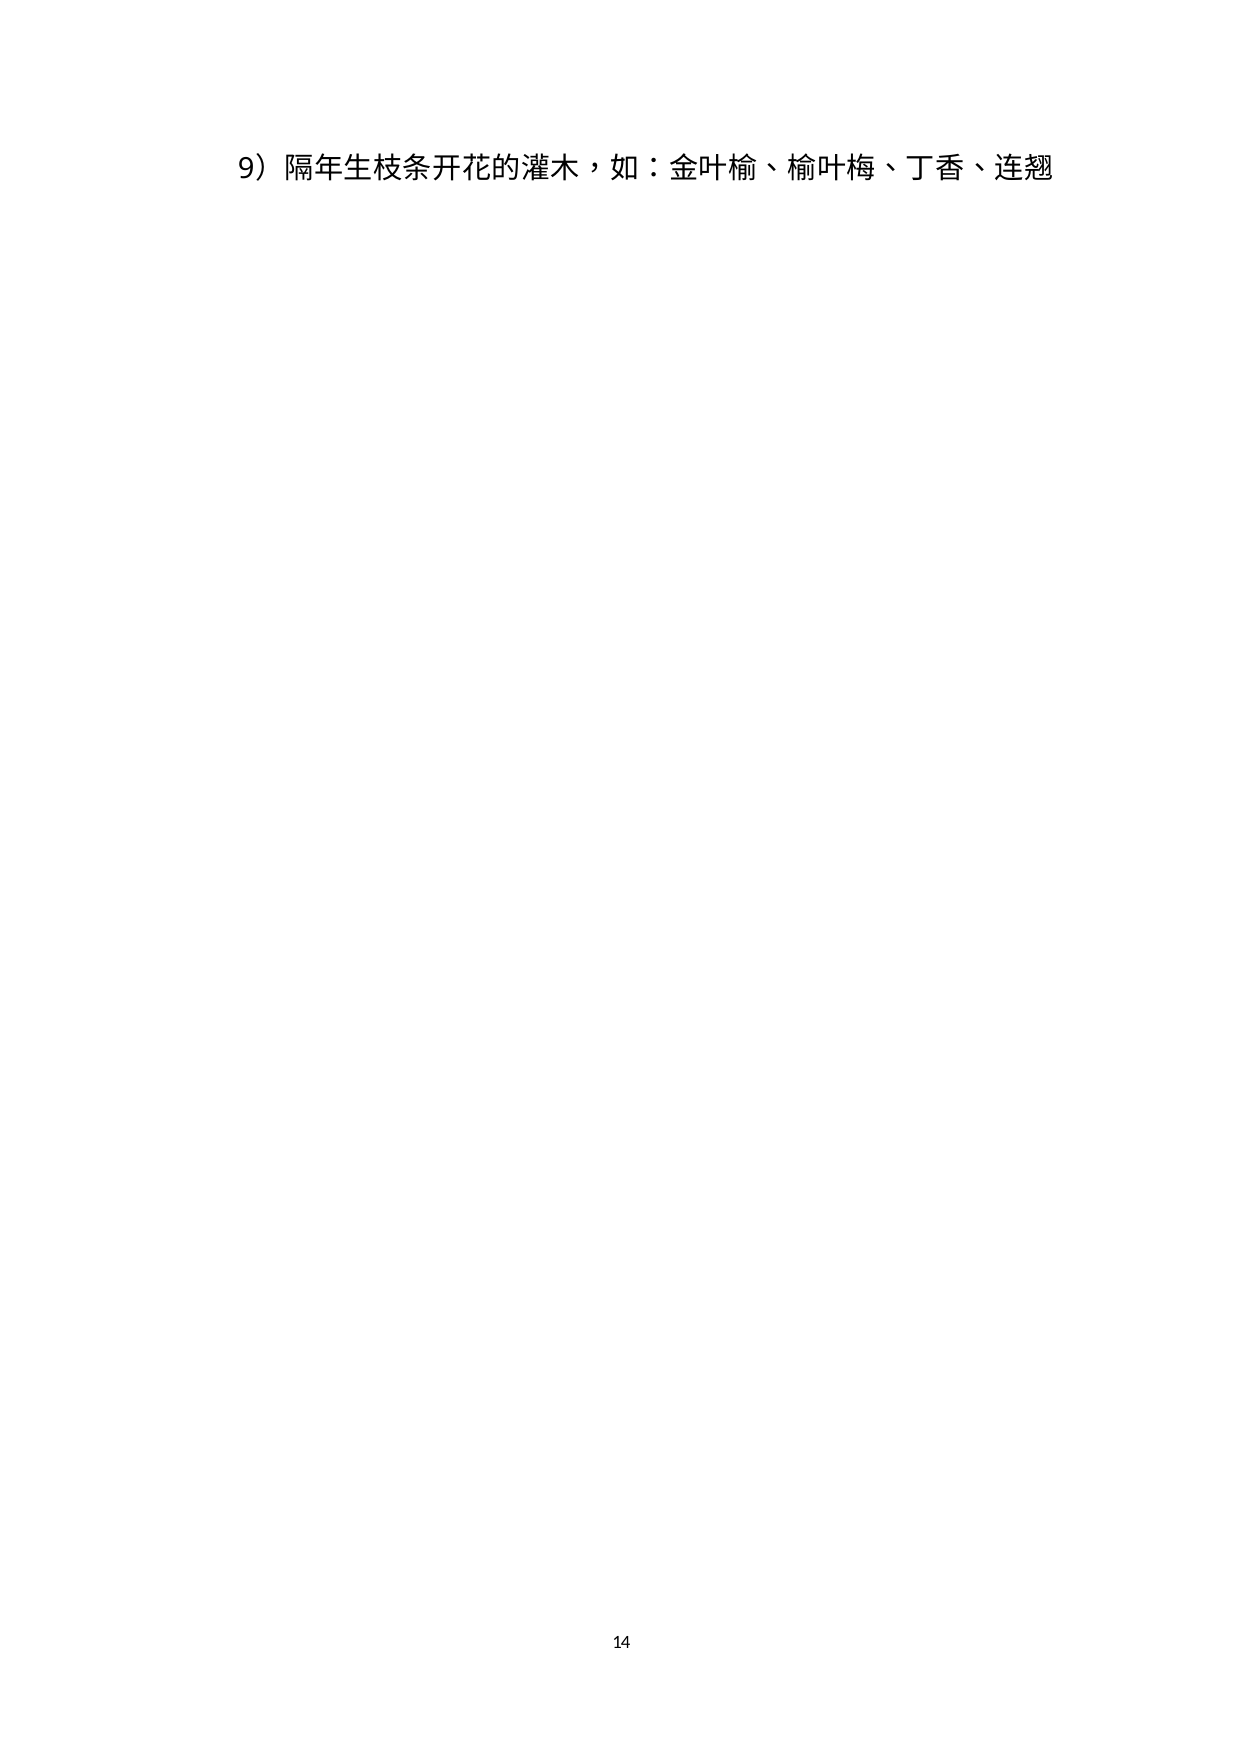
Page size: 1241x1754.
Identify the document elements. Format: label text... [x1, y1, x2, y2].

text 9）隔年生枝条开花的灌木，如：金叶榆、榆叶梅、丁香、连翘 [186, 149, 1053, 186]
